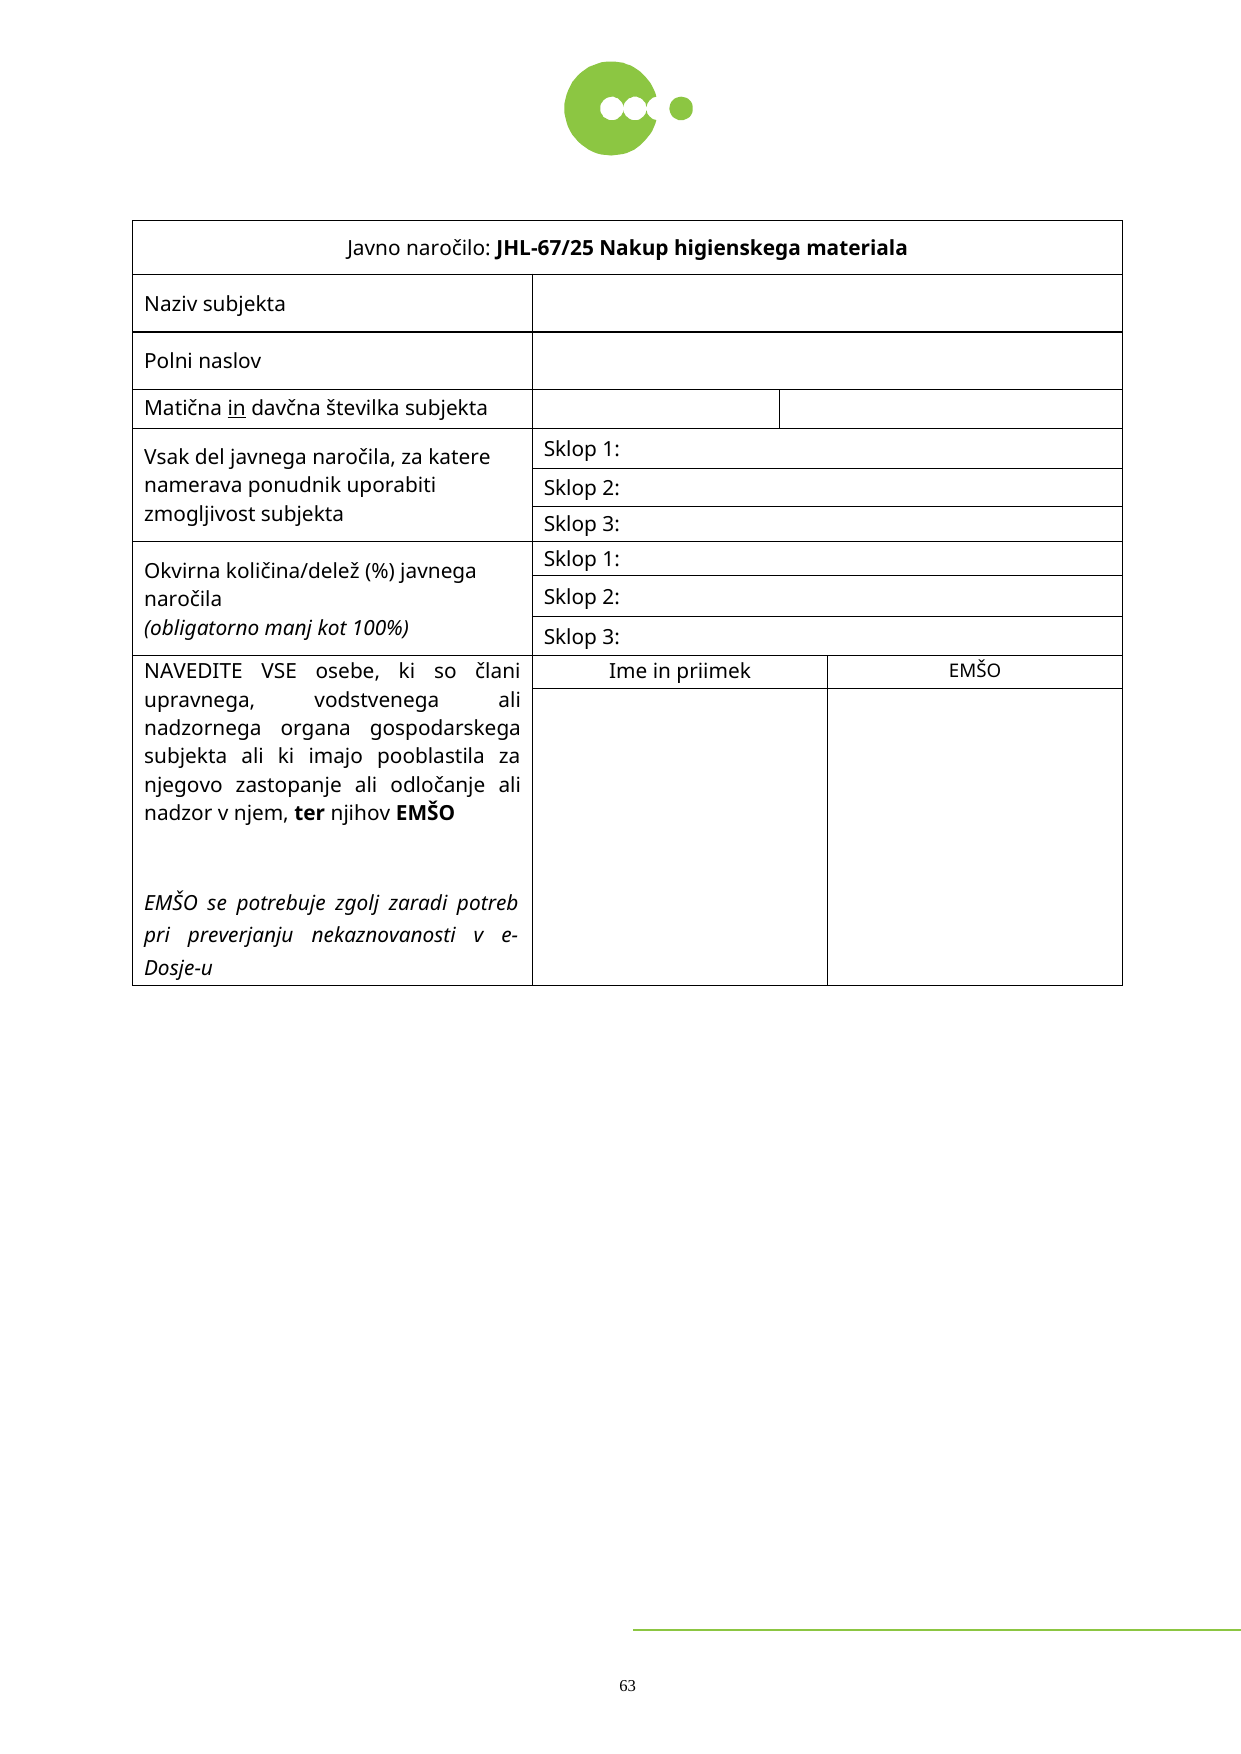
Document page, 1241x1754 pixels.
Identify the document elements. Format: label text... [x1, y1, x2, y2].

table_header Javno naročilo: JHL-67/25 Nakup higienskega materiala [133, 221, 1122, 273]
table_cell Naziv subjekta [133, 275, 532, 331]
table_cell Ime in priimek [533, 656, 827, 688]
table_cell Sklop 1: [533, 429, 1122, 468]
table_cell [533, 689, 827, 985]
table_cell Sklop 1: [533, 542, 1122, 575]
table_cell [828, 689, 1122, 985]
table_cell [533, 333, 1122, 389]
table_cell [533, 275, 1122, 331]
table_cell Sklop 3: [533, 507, 1122, 541]
table_cell Vsak del javnega naročila, za katere namerava ponudnik uporabiti zmogljivost subjekta [133, 429, 532, 541]
table_cell EMŠO [828, 656, 1122, 688]
table_cell [533, 390, 779, 427]
table_cell Matična in davčna številka subjekta [133, 390, 532, 427]
table_cell Sklop 3: [533, 617, 1122, 655]
table_cell Polni naslov [133, 333, 532, 389]
table_cell [780, 390, 1122, 427]
table_cell Sklop 2: [533, 469, 1122, 506]
table_cell NAVEDITE VSE osebe, ki so člani upravnega, vodstvenega ali nadzornega organa gospodarskega subjekta ali ki imajo pooblastila za njegovo zastopanje ali odločanje ali nadzor v njem, ter njihov EMŠO EMŠO se potrebuje zgolj zaradi potreb pri preverjanju nekaznovanosti v e-Dosje-u [133, 656, 532, 985]
table_cell Sklop 2: [533, 576, 1122, 616]
table_cell Okvirna količina/delež (%) javnega naročila (obligatorno manj kot 100%) [133, 542, 532, 655]
